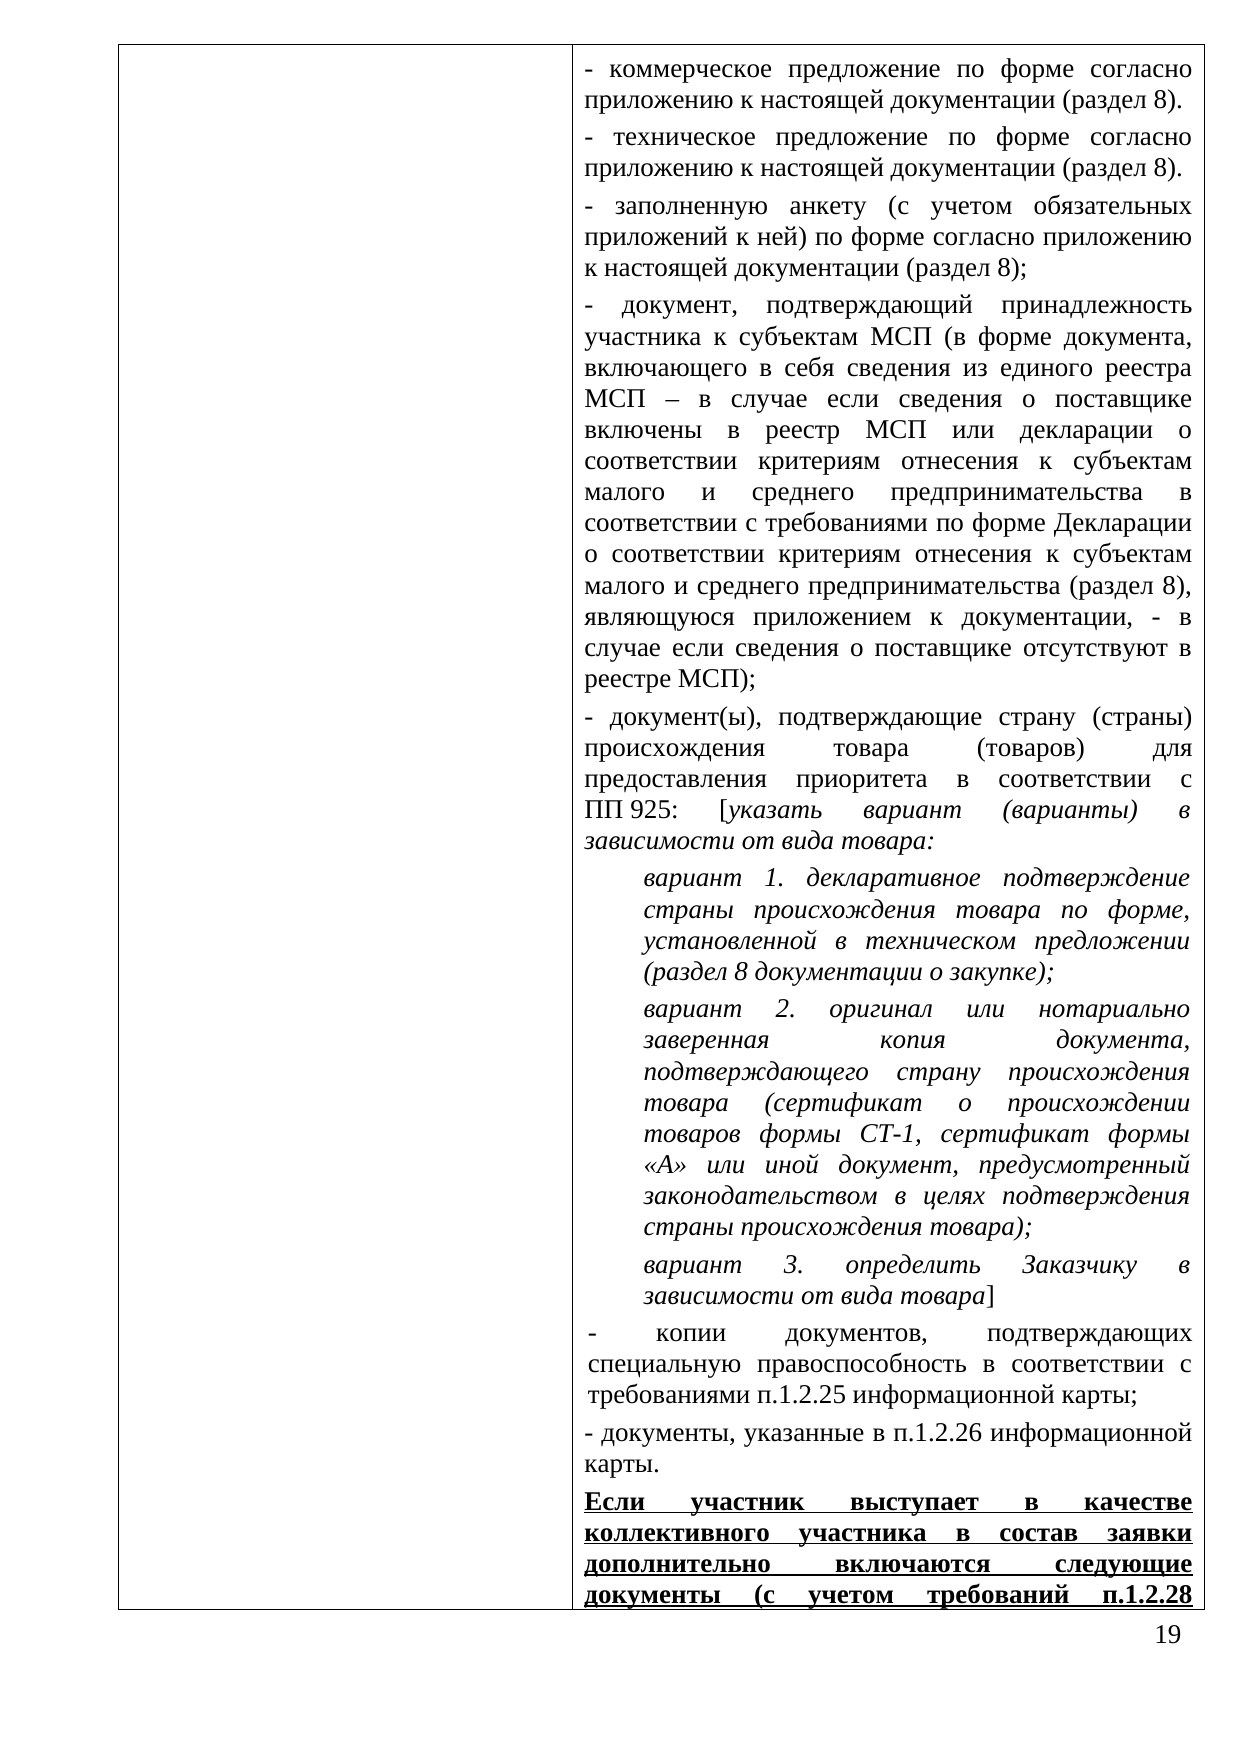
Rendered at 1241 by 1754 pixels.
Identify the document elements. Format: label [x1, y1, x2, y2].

table_header [119, 45, 572, 1609]
table_header [573, 45, 1204, 1609]
